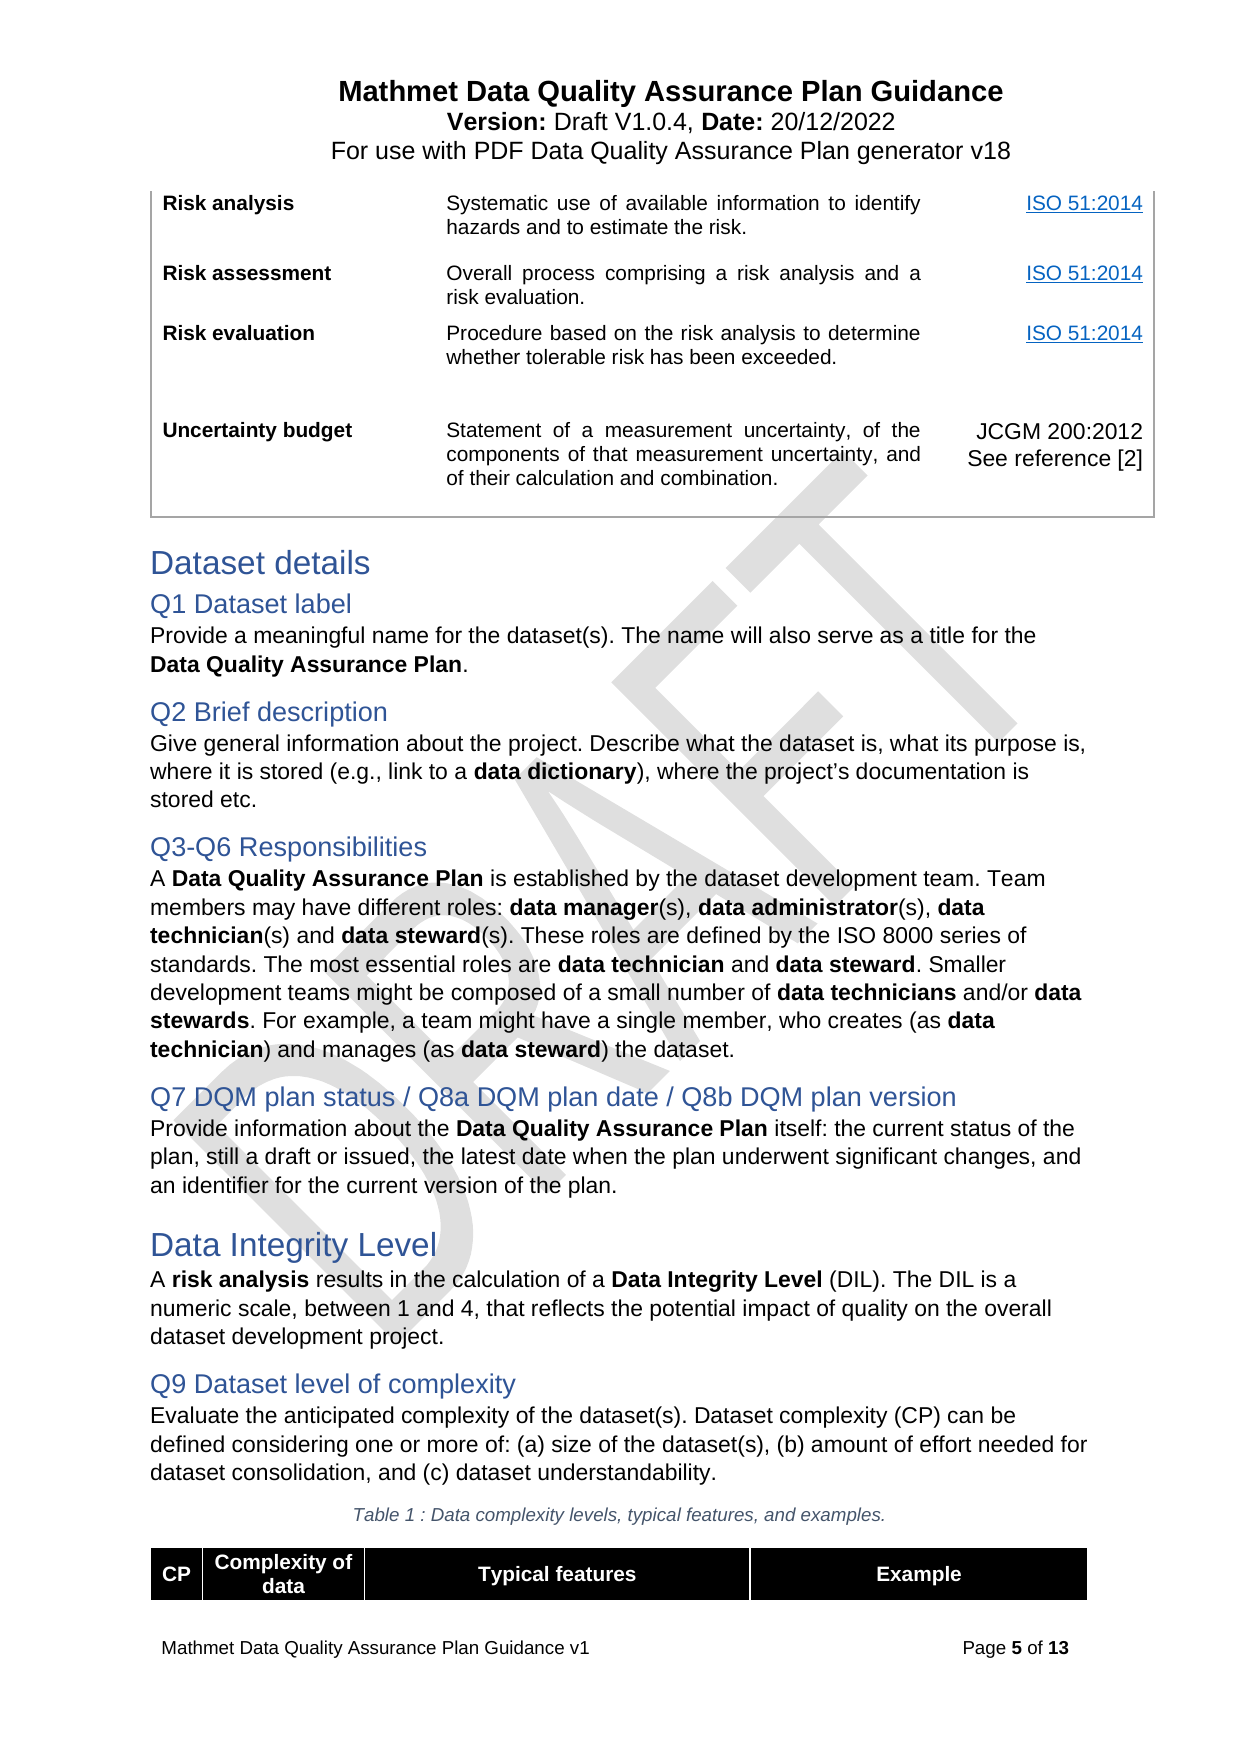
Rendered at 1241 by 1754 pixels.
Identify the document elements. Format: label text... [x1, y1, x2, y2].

table_cell Overall process comprising a risk analysis and a risk evaluation. [435, 261, 932, 321]
text Evaluate the anticipated complexity of the dataset(s). Dataset complexity (CP) can be defined considering one or more of: (a) size of the dataset(s), (b) amount of effort needed for dataset consolidation, and (c) dataset understandability. [150, 1402, 1090, 1485]
table_cell Uncertainty budget [152, 418, 435, 516]
subtitle Q2 Brief description [150, 696, 1090, 727]
table_header CP [151, 1548, 202, 1600]
subtitle Q7 DQM plan status / Q8a DQM plan date / Q8b DQM plan version [150, 1081, 1090, 1112]
text Provide information about the Data Quality Assurance Plan itself: the current status of the plan, still a draft or issued, the latest date when the plan underwent significant changes, and an identifier for the current version of the plan. [150, 1115, 1090, 1198]
table_cell JCGM 200:2012 See reference [2] [933, 418, 1153, 516]
table_cell ISO 51:2014 [933, 261, 1153, 321]
text Provide a meaningful name for the dataset(s). The name will also serve as a title for the Data Quality Assurance Plan. [150, 622, 1090, 677]
text A risk analysis results in the calculation of a Data Integrity Level (DIL). The DIL is a numeric scale, between 1 and 4, that reflects the potential impact of quality on the overall dataset development project. [150, 1266, 1090, 1350]
table_cell Statement of a measurement uncertainty, of the components of that measurement uncertainty, and of their calculation and combination. [435, 418, 932, 516]
table_cell Systematic use of available information to identify hazards and to estimate the risk. [435, 191, 932, 261]
table_cell Risk assessment [152, 261, 435, 321]
subtitle Dataset details [150, 543, 1090, 581]
text Table 1 : Data complexity levels, typical features, and examples. [150, 1504, 1090, 1526]
subtitle Data Integrity Level [150, 1225, 1090, 1263]
table_header Example [751, 1548, 1087, 1600]
subtitle Q3-Q6 Responsibilities [150, 831, 1090, 863]
table_cell Risk evaluation [152, 321, 435, 418]
table_header Typical features [365, 1548, 749, 1600]
table_cell ISO 51:2014 [933, 191, 1153, 261]
table_header Complexity of data [203, 1548, 364, 1600]
table_cell Procedure based on the risk analysis to determine whether tolerable risk has been exceeded. [435, 321, 932, 418]
text A Data Quality Assurance Plan is established by the dataset development team. Team members may have different roles: data manager(s), data administrator(s), data technician(s) and data steward(s). These roles are defined by the ISO 8000 series of standards. The most essential roles are data technician and data steward. Smaller development teams might be composed of a small number of data technicians and/or data stewards. For example, a team might have a single member, who creates (as data technician) and manages (as data steward) the dataset. [150, 865, 1090, 1062]
subtitle Q1 Dataset label [150, 588, 1090, 620]
table_cell ISO 51:2014 [933, 321, 1153, 418]
subtitle Q9 Dataset level of complexity [150, 1368, 1090, 1400]
table_cell Risk analysis [152, 191, 435, 261]
text Give general information about the project. Describe what the dataset is, what its purpose is, where it is stored (e.g., link to a data dictionary), where the project’s documentation is stored etc. [150, 729, 1090, 813]
